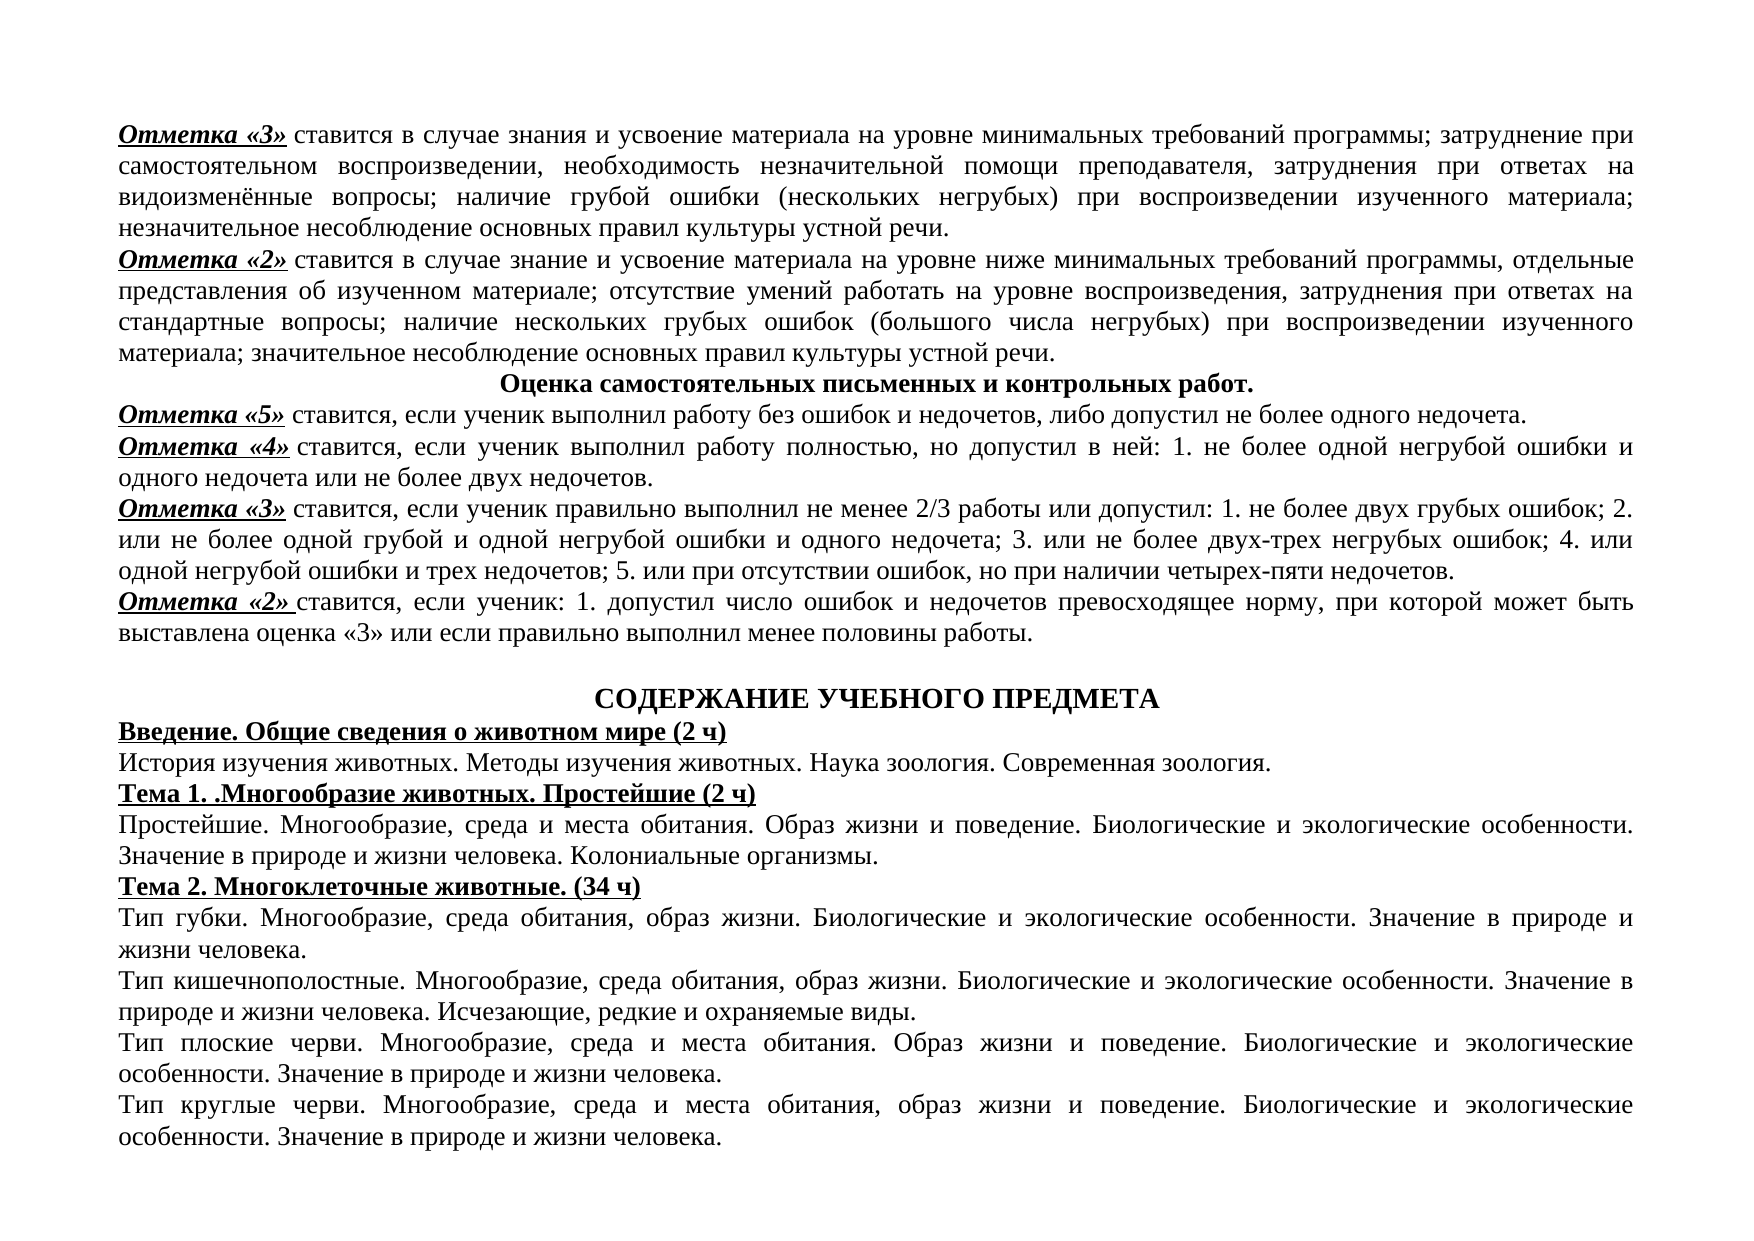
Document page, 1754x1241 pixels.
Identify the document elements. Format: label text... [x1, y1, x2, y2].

text Тема 2. Многоклеточные животные. (34 ч) [118, 870, 1636, 902]
text Тип круглые черви. Многообразие, среда и места обитания, образ жизни и поведение. Биологические и экологические особенности. Значение в природе и жизни человека. [118, 1088, 1636, 1151]
text История изучения животных. Методы изучения животных. Наука зоология. Современная зоология. [118, 746, 1636, 777]
text Отметка «2» ставится, если ученик: 1. допустил число ошибок и недочетов превосходящее норму, при которой может быть выставлена оценка «3» или если правильно выполнил менее половины работы. [118, 585, 1636, 648]
text Отметка «2» ставится в случае знание и усвоение материала на уровне ниже минимальных требований программы, отдельные представления об изученном материале; отсутствие умений работать на уровне воспроизведения, затруднения при ответах на стандартные вопросы; наличие нескольких грубых ошибок (большого числа негрубых) при воспроизведении изученного материала; значительное несоблюдение основных правил культуры устной речи. [118, 243, 1636, 367]
text Тип кишечнополостные. Многообразие, среда обитания, образ жизни. Биологические и экологические особенности. Значение в природе и жизни человека. Исчезающие, редкие и охраняемые виды. [118, 964, 1636, 1026]
text Отметка «3» ставится, если ученик правильно выполнил не менее 2/3 работы или допустил: 1. не более двух грубых ошибок; 2. или не более одной грубой и одной негрубой ошибки и одного недочета; 3. или не более двух-трех негрубых ошибок; 4. или одной негрубой ошибки и трех недочетов; 5. или при отсутствии ошибок, но при наличии четырех-пяти недочетов. [118, 492, 1636, 585]
text Отметка «4» ставится, если ученик выполнил работу полностью, но допустил в ней: 1. не более одной негрубой ошибки и одного недочета или не более двух недочетов. [118, 429, 1636, 492]
text Отметка «3» ставится в случае знания и усвоение материала на уровне минимальных требований программы; затруднение при самостоятельном воспроизведении, необходимость незначительной помощи преподавателя, затруднения при ответах на видоизменённые вопросы; наличие грубой ошибки (нескольких негрубых) при воспроизведении изученного материала; незначительное несоблюдение основных правил культуры устной речи. [118, 118, 1636, 243]
text Простейшие. Многообразие, среда и места обитания. Образ жизни и поведение. Биологические и экологические особенности. Значение в природе и жизни человека. Колониальные организмы. [118, 808, 1636, 870]
text Тема 1. .Многообразие животных. Простейшие (2 ч) [118, 777, 1636, 808]
text Оценка самостоятельных письменных и контрольных работ. [118, 367, 1636, 398]
text Введение. Общие сведения о животном мире (2 ч) [118, 715, 1636, 746]
text Тип плоские черви. Многообразие, среда и места обитания. Образ жизни и поведение. Биологические и экологические особенности. Значение в природе и жизни человека. [118, 1026, 1636, 1088]
text СОДЕРЖАНИЕ УЧЕБНОГО ПРЕДМЕТА [118, 681, 1636, 715]
text Тип губки. Многообразие, среда обитания, образ жизни. Биологические и экологические особенности. Значение в природе и жизни человека. [118, 902, 1636, 964]
text Отметка «5» ставится, если ученик выполнил работу без ошибок и недочетов, либо допустил не более одного недочета. [118, 398, 1636, 429]
